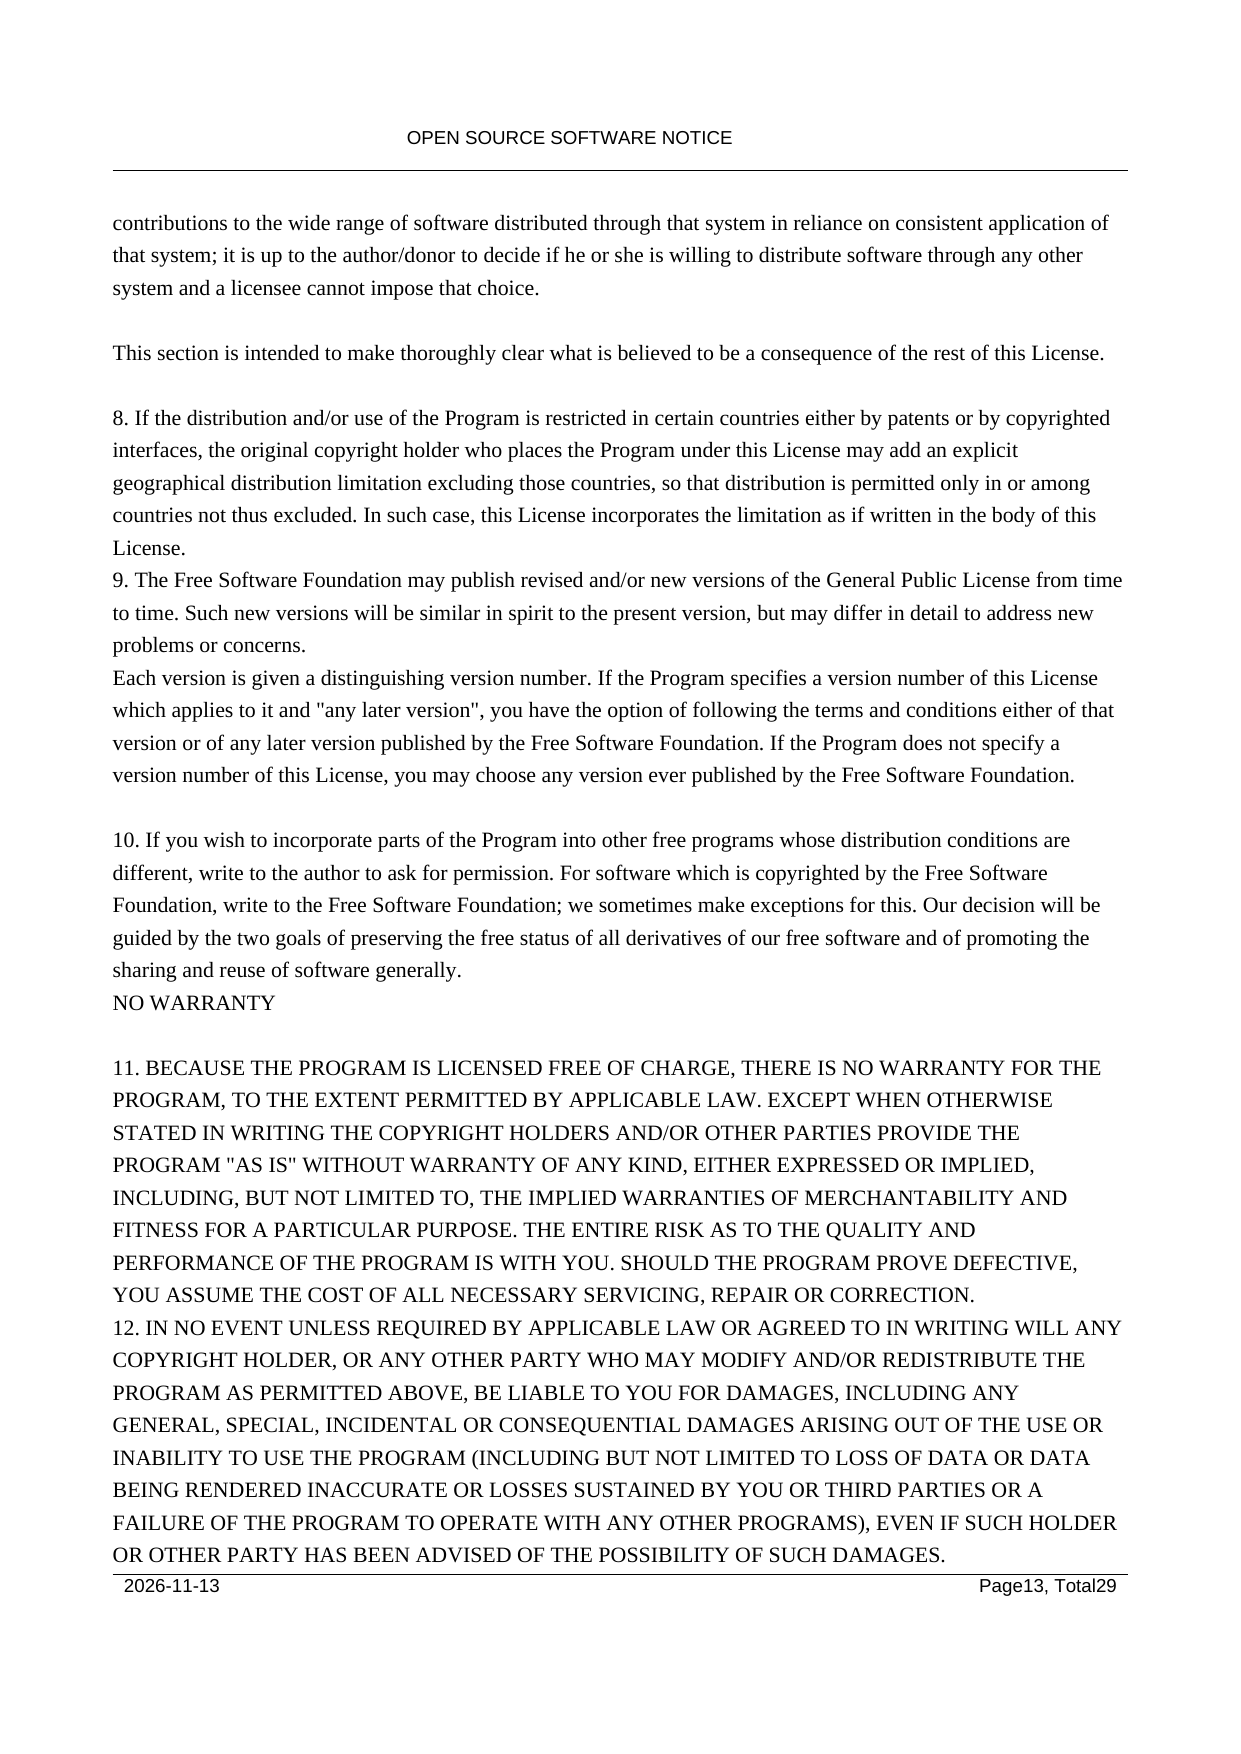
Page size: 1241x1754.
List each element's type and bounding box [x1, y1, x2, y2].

text [112, 206, 1128, 1571]
